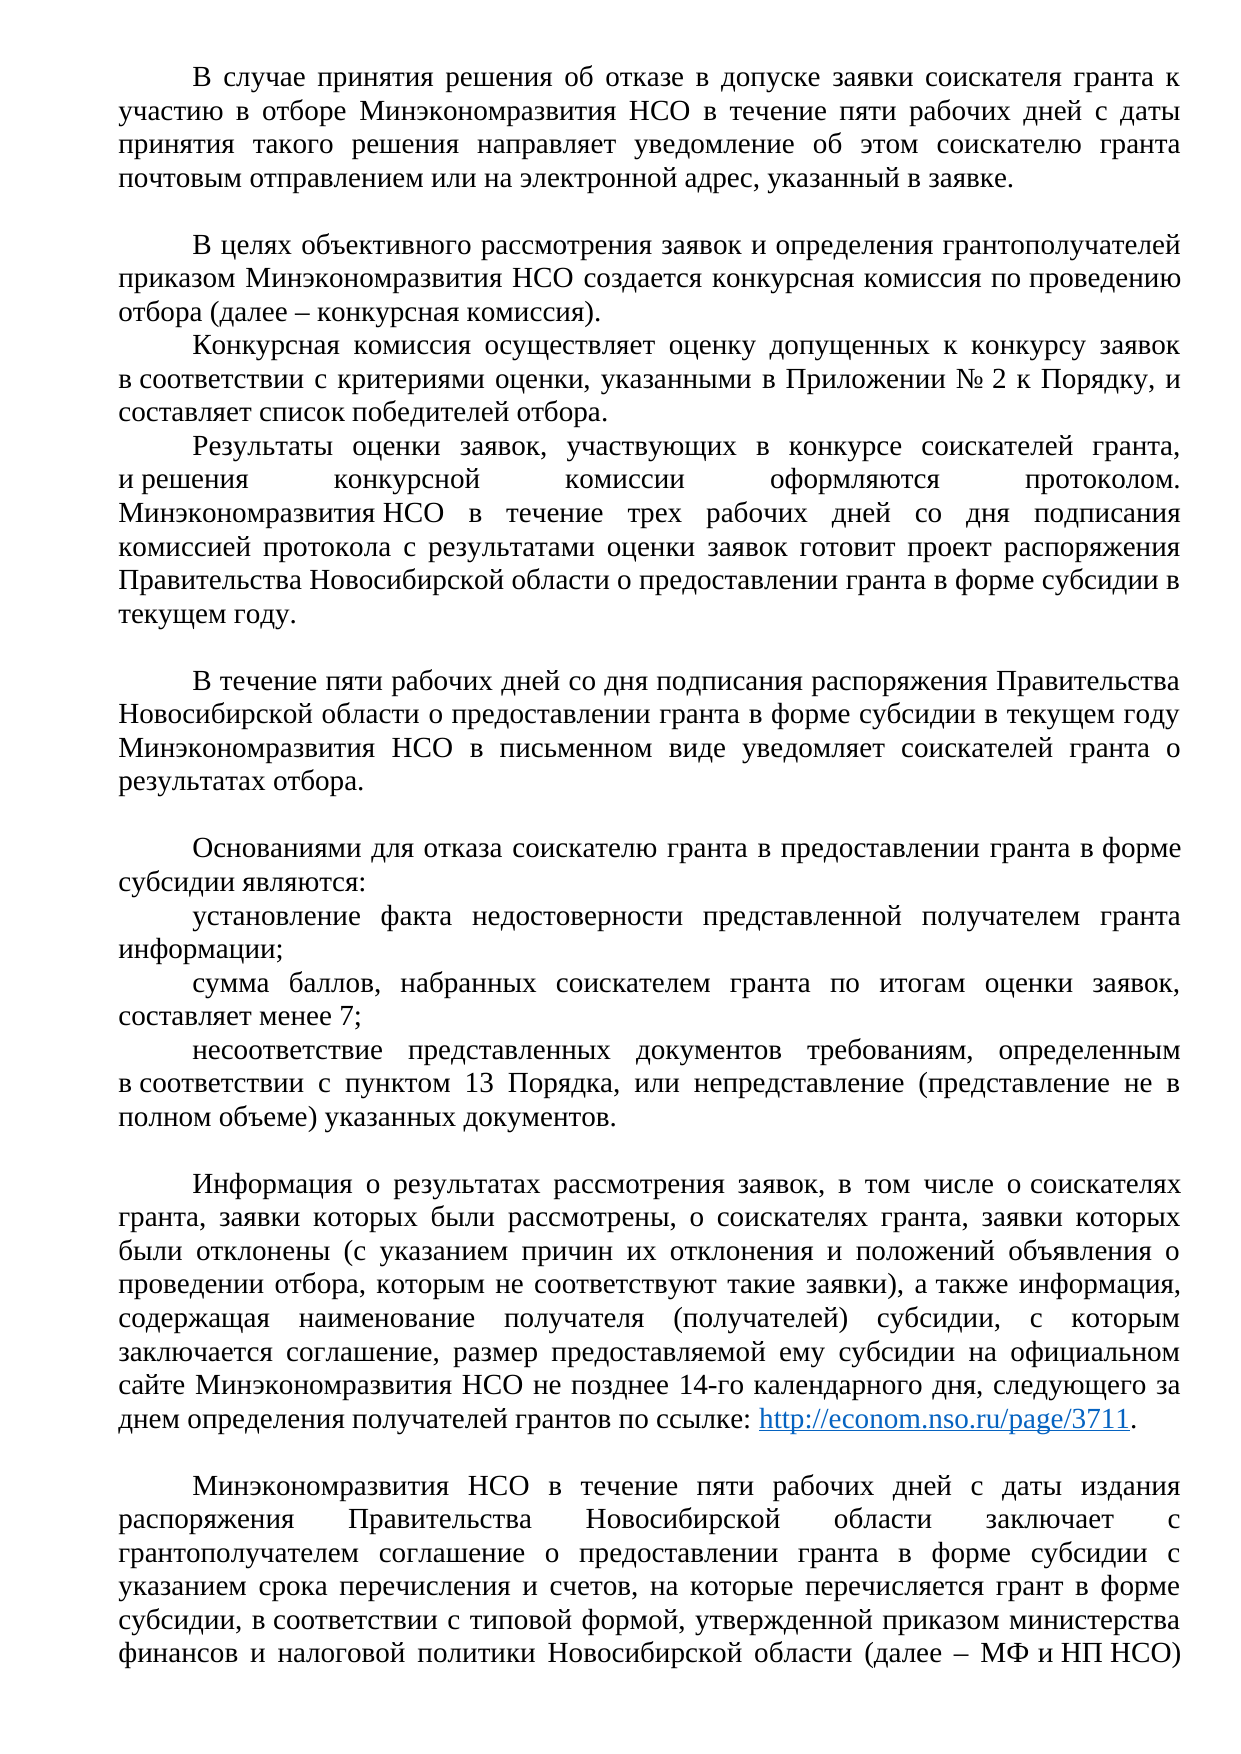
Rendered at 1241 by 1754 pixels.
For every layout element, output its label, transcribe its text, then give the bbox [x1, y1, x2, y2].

text Результаты оценки заявок, участвующих в конкурсе соискателей гранта, и решения конкурсной комиссии оформляются протоколом. Минэкономразвития НСО в течение трех рабочих дней со дня подписания комиссией протокола с результатами оценки заявок готовит проект распоряжения Правительства Новосибирской области о предоставлении гранта в форме субсидии в текущем году. [118, 428, 1181, 629]
text В целях объективного рассмотрения заявок и определения грантополучателей приказом Минэкономразвития НСО создается конкурсная комиссия по проведению отбора (далее – конкурсная комиссия). [118, 227, 1181, 327]
text сумма баллов, набранных соискателем гранта по итогам оценки заявок, составляет менее 7; [118, 965, 1181, 1032]
text Основаниями для отказа соискателю гранта в предоставлении гранта в форме субсидии являются: [118, 831, 1181, 898]
text Информация о результатах рассмотрения заявок, в том числе о соискателях гранта, заявки которых были рассмотрены, о соискателях гранта, заявки которых были отклонены (с указанием причин их отклонения и положений объявления о проведении отбора, которым не соответствуют такие заявки), а также информация, содержащая наименование получателя (получателей) субсидии, с которым заключается соглашение, размер предоставляемой ему субсидии на официальном сайте Минэкономразвития НСО не позднее 14-го календарного дня, следующего за днем определения получателей грантов по ссылке: http://econom.nso.ru/page/3711. [118, 1166, 1181, 1434]
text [118, 1468, 1181, 1669]
text Конкурсная комиссия осуществляет оценку допущенных к конкурсу заявок в соответствии с критериями оценки, указанными в Приложении № 2 к Порядку, и составляет список победителей отбора. [118, 327, 1181, 428]
text В течение пяти рабочих дней со дня подписания распоряжения Правительства Новосибирской области о предоставлении гранта в форме субсидии в текущем году Минэкономразвития НСО в письменном виде уведомляет соискателей гранта о результатах отбора. [118, 663, 1181, 797]
text установление факта недостоверности представленной получателем гранта информации; [118, 898, 1181, 965]
text несоответствие представленных документов требованиям, определенным в соответствии с пунктом 13 Порядка, или непредставление (представление не в полном объеме) указанных документов. [118, 1032, 1181, 1132]
text В случае принятия решения об отказе в допуске заявки соискателя гранта к участию в отборе Минэкономразвития НСО в течение пяти рабочих дней с даты принятия такого решения направляет уведомление об этом соискателю гранта почтовым отправлением или на электронной адрес, указанный в заявке. [118, 59, 1181, 193]
